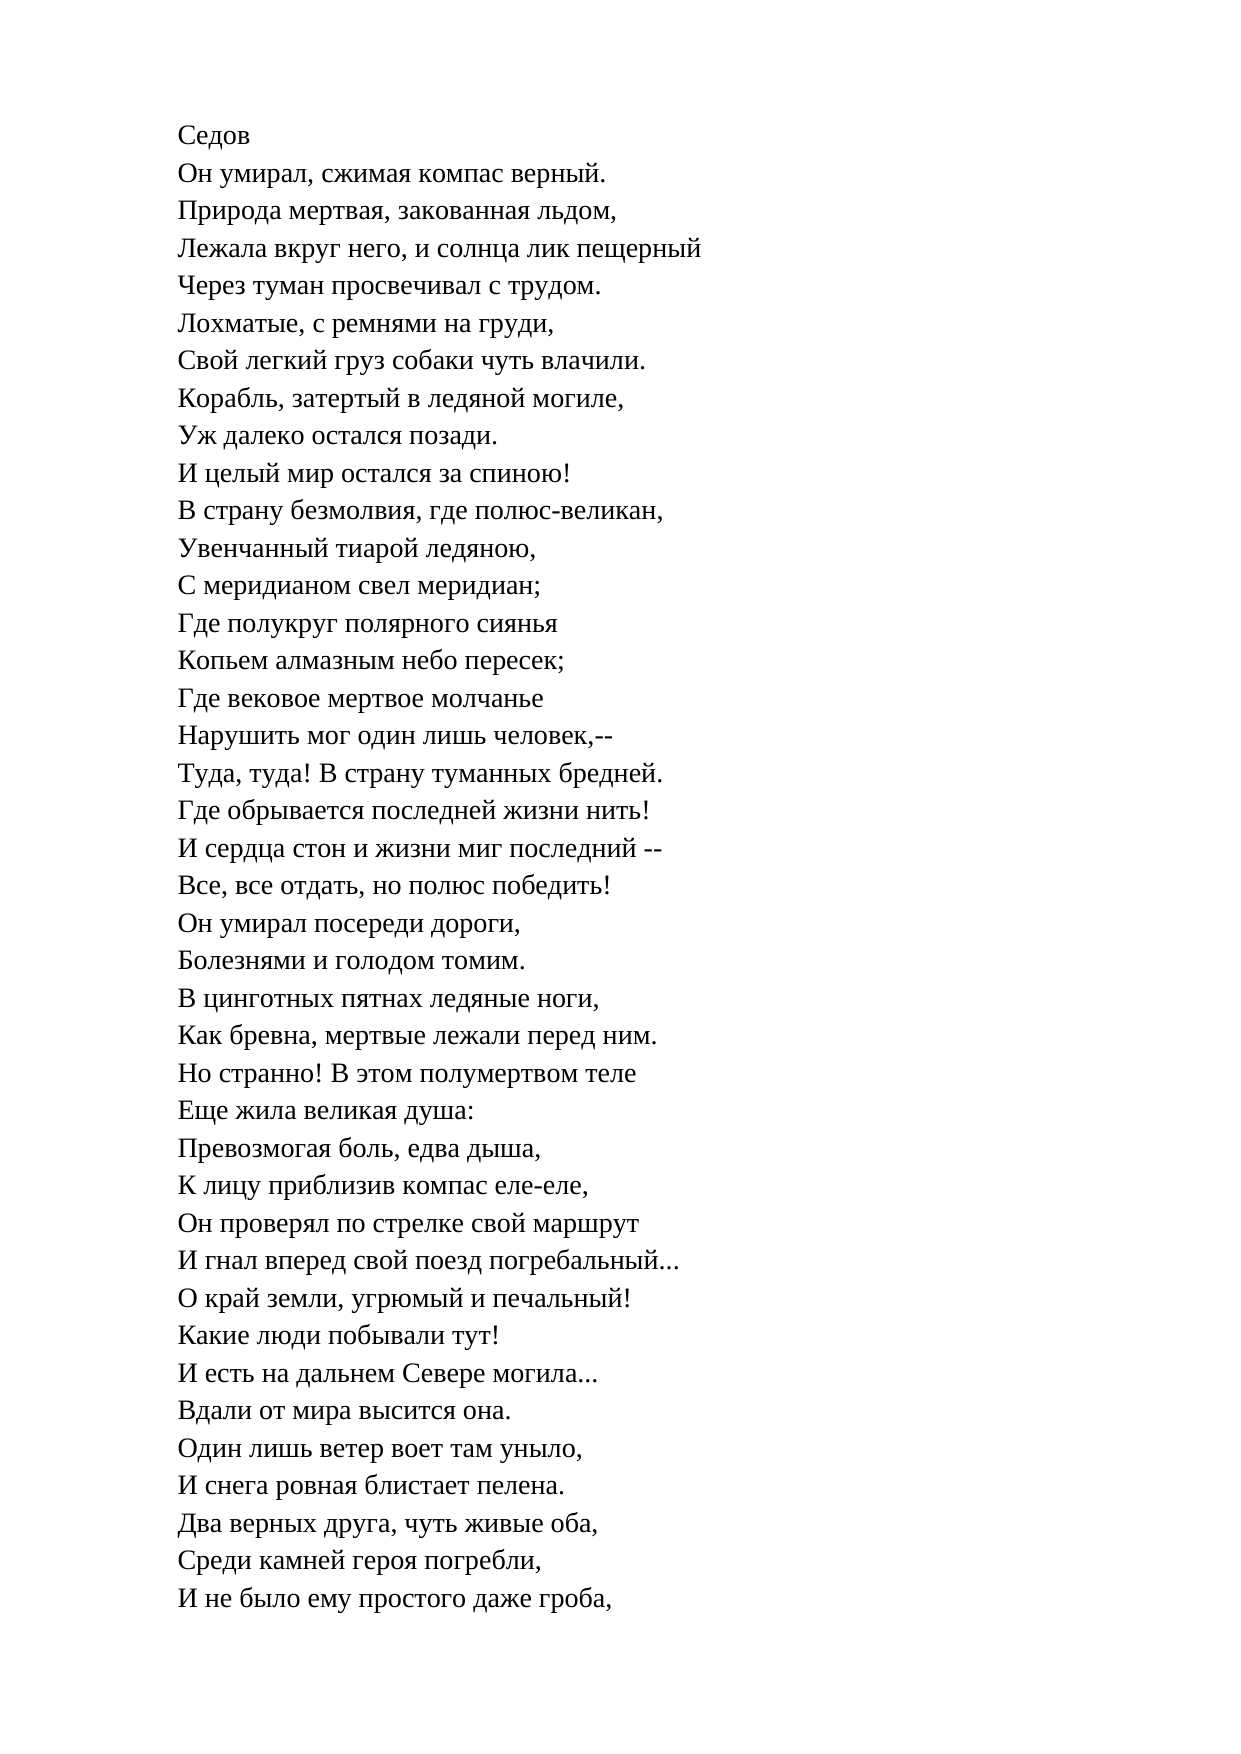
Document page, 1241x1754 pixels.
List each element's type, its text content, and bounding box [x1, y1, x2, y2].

text И гнал вперед свой поезд погребальный... [177, 1243, 1152, 1276]
text Туда, туда! В страну туманных бредней. [177, 756, 1152, 788]
text Он проверял по стрелке свой маршрут [177, 1206, 1152, 1238]
text Корабль, затертый в ледяной могиле, [177, 381, 1152, 413]
text И снега ровная блистает пелена. [177, 1468, 1152, 1501]
text О край земли, угрюмый и печальный! [177, 1281, 1152, 1313]
text Два верных друга, чуть живые оба, [177, 1506, 1152, 1538]
text И не было ему простого даже гроба, [177, 1581, 1152, 1613]
text Уж далеко остался позади. [177, 418, 1152, 451]
text Копьем алмазным небо пересек; [177, 643, 1152, 676]
text Какие люди побывали тут! [177, 1318, 1152, 1351]
text В страну безмолвия, где полюс-великан, [177, 493, 1152, 526]
text Где полукруг полярного сиянья [177, 606, 1152, 638]
text Увенчанный тиарой ледяною, [177, 531, 1152, 563]
text С меридианом свел меридиан; [177, 568, 1152, 601]
text Лохматые, с ремнями на груди, [177, 306, 1152, 338]
text Нарушить мог один лишь человек,-- [177, 718, 1152, 751]
text Седов [177, 118, 1152, 151]
text Все, все отдать, но полюс победить! [177, 868, 1152, 901]
text Лежала вкруг него, и солнца лик пещерный [177, 231, 1152, 263]
text Как бревна, мертвые лежали перед ним. [177, 1018, 1152, 1051]
text Через туман просвечивал с трудом. [177, 268, 1152, 301]
text Где обрывается последней жизни нить! [177, 793, 1152, 826]
text Среди камней героя погребли, [177, 1543, 1152, 1576]
text Природа мертвая, закованная льдом, [177, 193, 1152, 226]
text Один лишь ветер воет там уныло, [177, 1431, 1152, 1463]
text В цинготных пятнах ледяные ноги, [177, 981, 1152, 1013]
text И целый мир остался за спиною! [177, 456, 1152, 488]
text Еще жила великая душа: [177, 1093, 1152, 1126]
text Вдали от мира высится она. [177, 1393, 1152, 1426]
text К лицу приблизив компас еле-еле, [177, 1168, 1152, 1201]
text Превозмогая боль, едва дыша, [177, 1131, 1152, 1163]
text Свой легкий груз собаки чуть влачили. [177, 343, 1152, 376]
text И есть на дальнем Севере могила... [177, 1356, 1152, 1388]
text Он умирал посереди дороги, [177, 906, 1152, 938]
text Он умирал, сжимая компас верный. [177, 156, 1152, 188]
text Где вековое мертвое молчанье [177, 681, 1152, 713]
text И сердца стон и жизни миг последний -- [177, 831, 1152, 863]
text Болезнями и голодом томим. [177, 943, 1152, 976]
text Но странно! В этом полумертвом теле [177, 1056, 1152, 1088]
